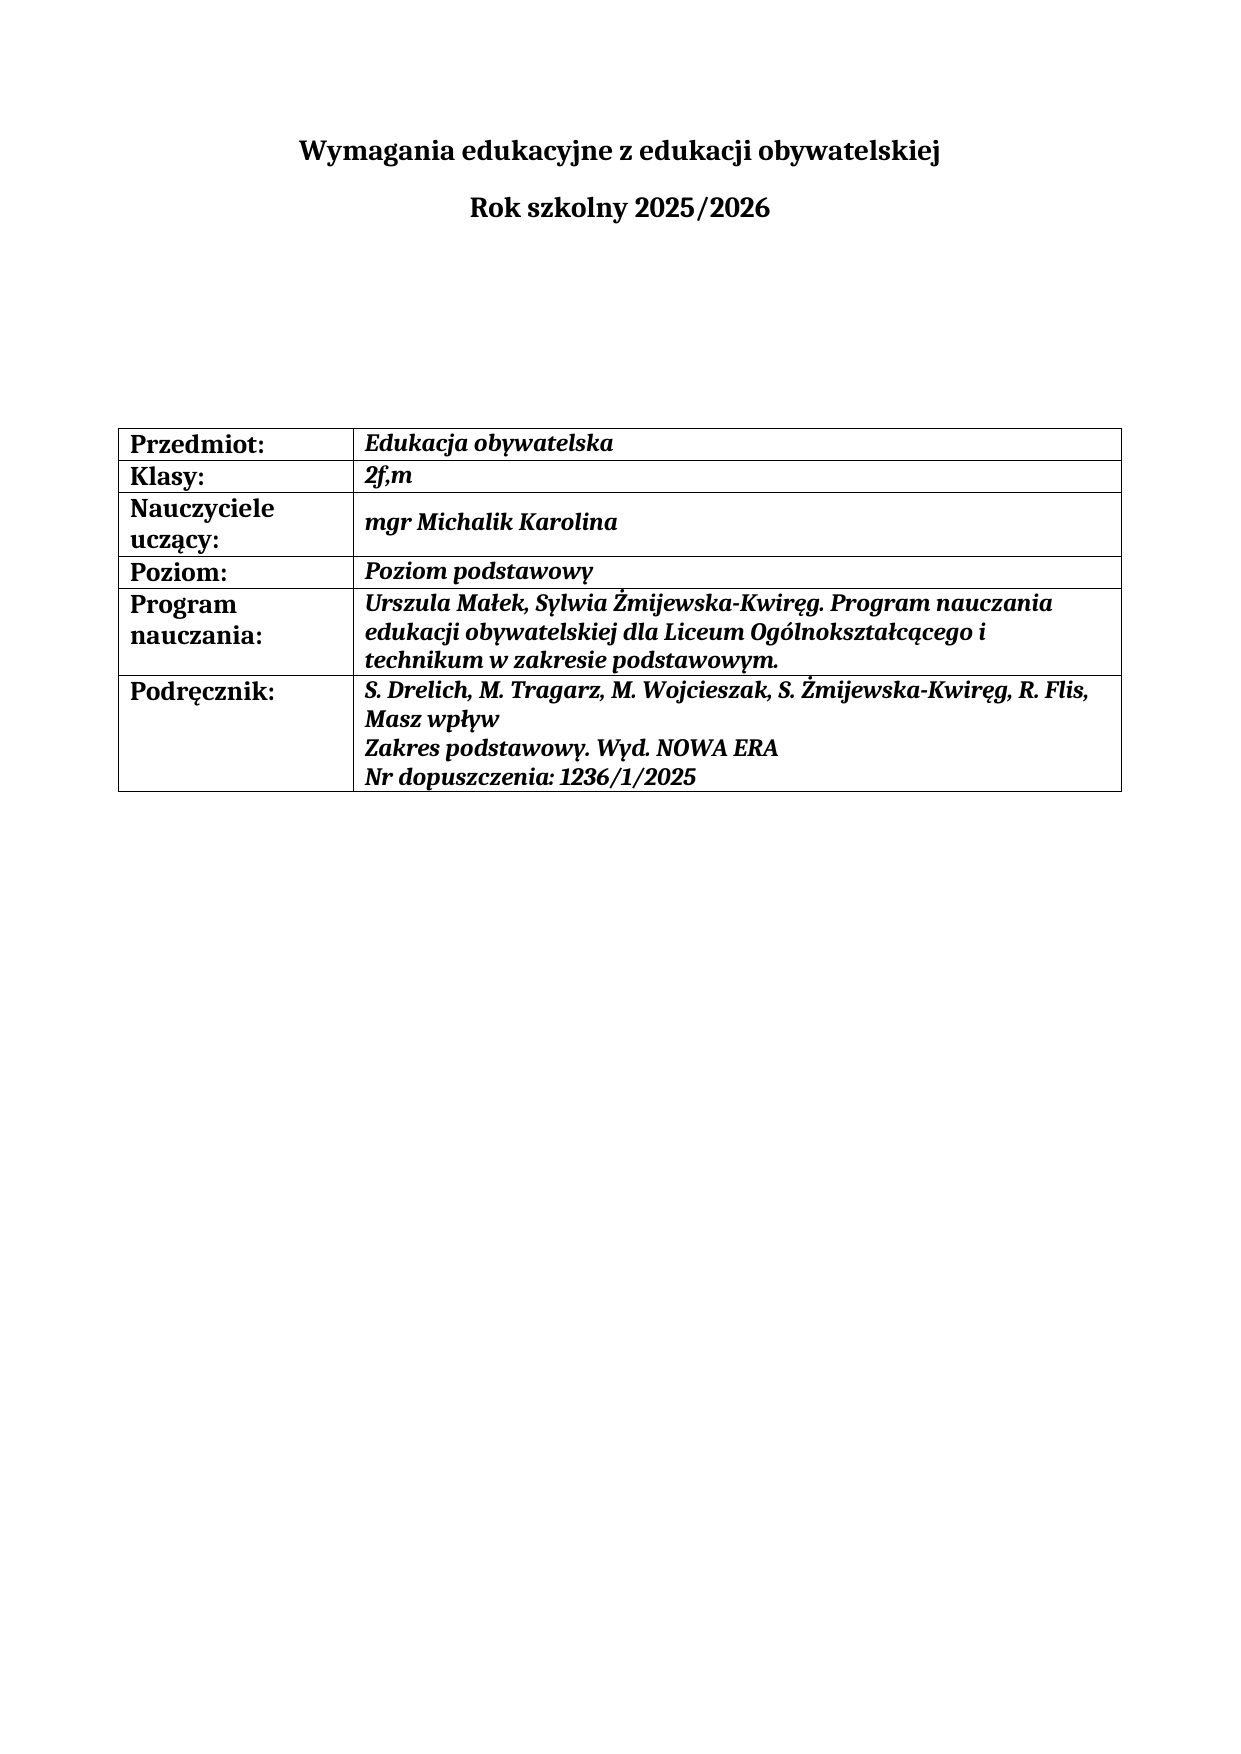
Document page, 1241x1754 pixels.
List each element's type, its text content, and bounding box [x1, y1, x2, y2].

table_cell Poziom: [119, 557, 353, 588]
table_header Edukacja obywatelska [354, 429, 1121, 460]
table_cell mgr Michalik Karolina [354, 493, 1121, 556]
table_cell Program nauczania: [119, 589, 353, 675]
subtitle Wymagania edukacyjne z edukacji obywatelskiej [118, 134, 1122, 167]
table_cell Urszula Małek, Sylwia Żmijewska-Kwiręg. Program nauczania edukacji obywatelskiej dla Liceum Ogólnokształcącego i technikum w zakresie podstawowym. [354, 589, 1121, 675]
table_cell Poziom podstawowy [354, 557, 1121, 588]
table_cell S. Drelich, M. Tragarz, M. Wojcieszak, S. Żmijewska-Kwiręg, R. Flis, Masz wpływ Zakres podstawowy. Wyd. NOWA ERA Nr dopuszczenia: 1236/1/2025 [354, 676, 1121, 791]
table_header Przedmiot: [119, 429, 353, 460]
table_cell Klasy: [119, 461, 353, 492]
text Rok szkolny 2025/2026 [118, 191, 1122, 225]
table_cell 2f,m [354, 461, 1121, 492]
table_cell Nauczyciele uczący: [119, 493, 353, 556]
table_cell Podręcznik: [119, 676, 353, 791]
